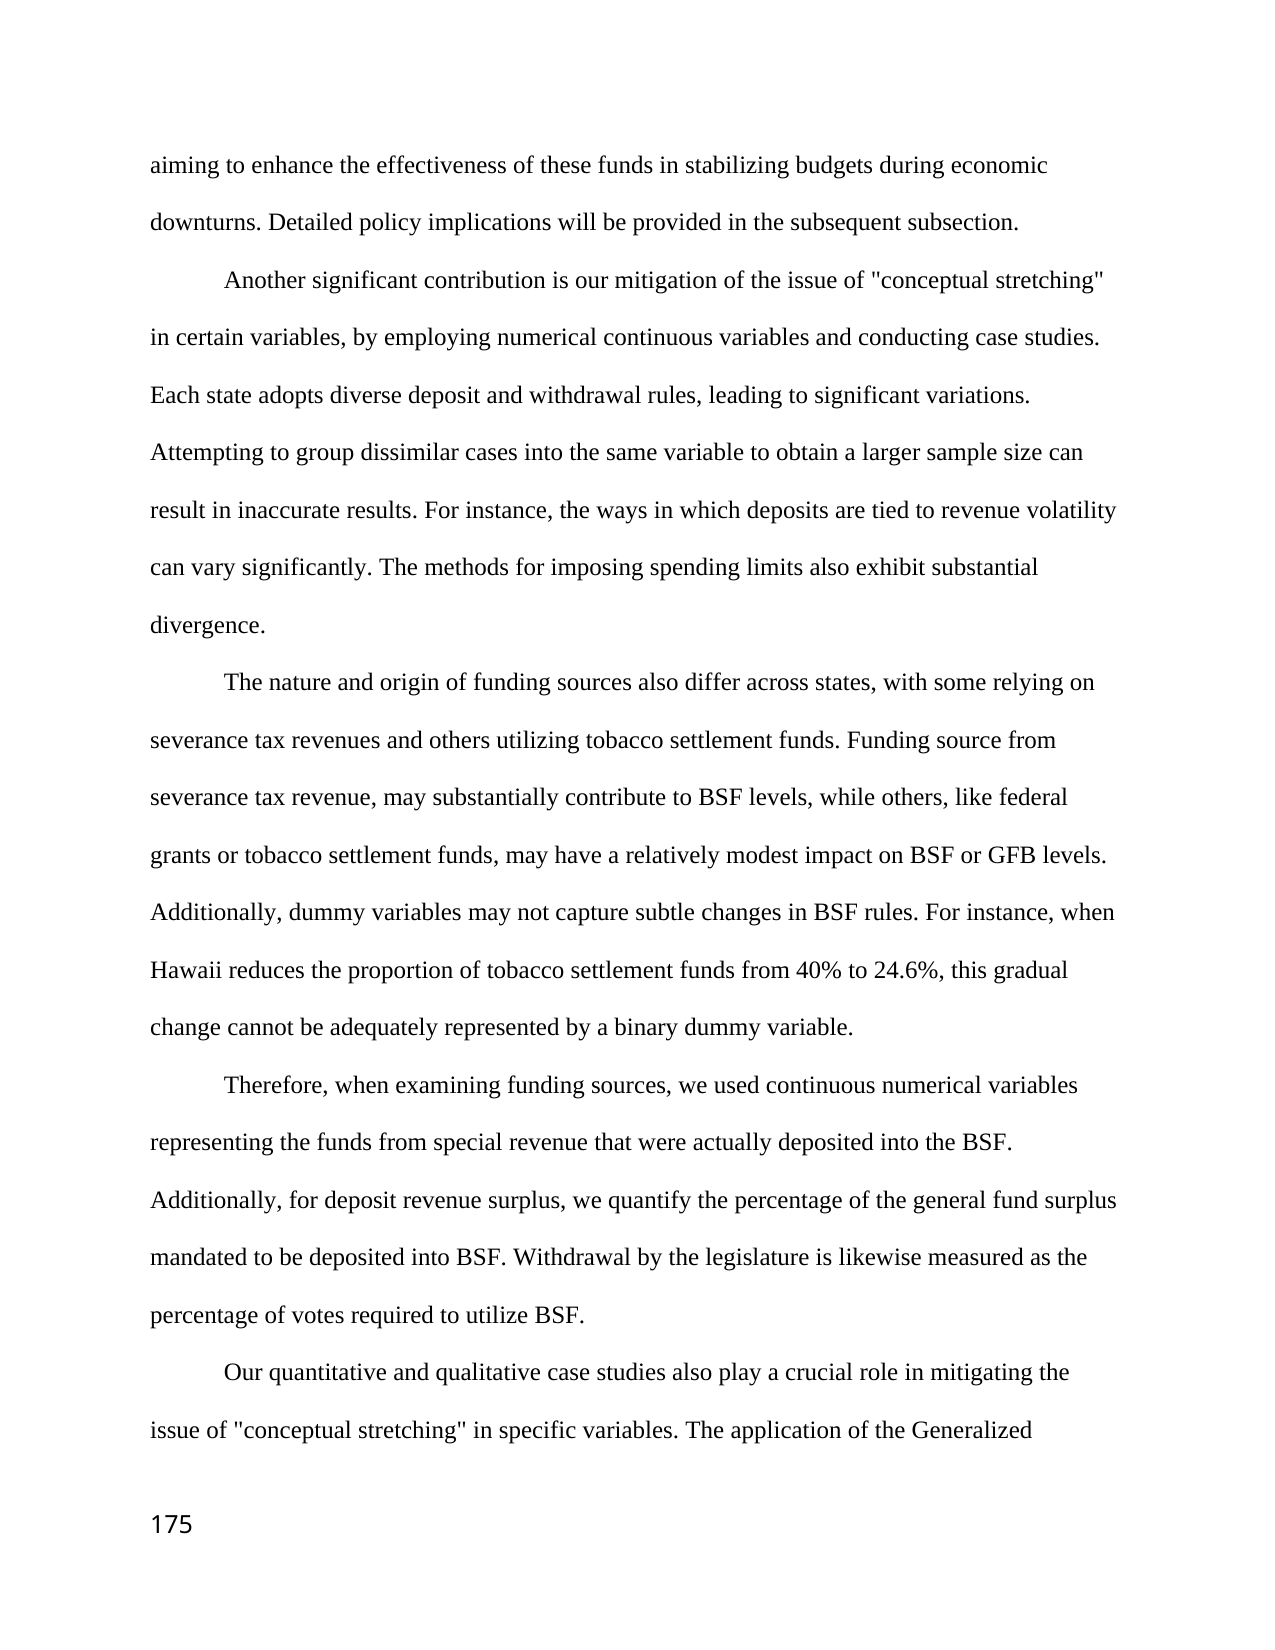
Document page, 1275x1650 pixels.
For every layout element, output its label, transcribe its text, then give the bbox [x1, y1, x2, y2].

text Another significant contribution is our mitigation of the issue of "conceptual stretching" in certain variables, by employing numerical continuous variables and conducting case studies. Each state adopts diverse deposit and withdrawal rules, leading to significant variations. Attempting to group dissimilar cases into the same variable to obtain a larger sample size can result in inaccurate results. For instance, the ways in which deposits are tied to revenue volatility can vary significantly. The methods for imposing spending limits also exhibit substantial divergence. [150, 265, 1125, 639]
text Therefore, when examining funding sources, we used continuous numerical variables representing the funds from special revenue that were actually deposited into the BSF. Additionally, for deposit revenue surplus, we quantify the percentage of the general fund surplus mandated to be deposited into BSF. Withdrawal by the legislature is likewise measured as the percentage of votes required to utilize BSF. [150, 1070, 1125, 1329]
text The nature and origin of funding sources also differ across states, with some relying on severance tax revenues and others utilizing tobacco settlement funds. Funding source from severance tax revenue, may substantially contribute to BSF levels, while others, like federal grants or tobacco settlement funds, may have a relatively modest impact on BSF or GFB levels. Additionally, dummy variables may not capture subtle changes in BSF rules. For instance, when Hawaii reduces the proportion of tobacco settlement funds from 40% to 24.6%, this gradual change cannot be adequately represented by a binary dummy variable. [150, 667, 1125, 1041]
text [150, 1357, 1125, 1444]
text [150, 150, 1125, 236]
